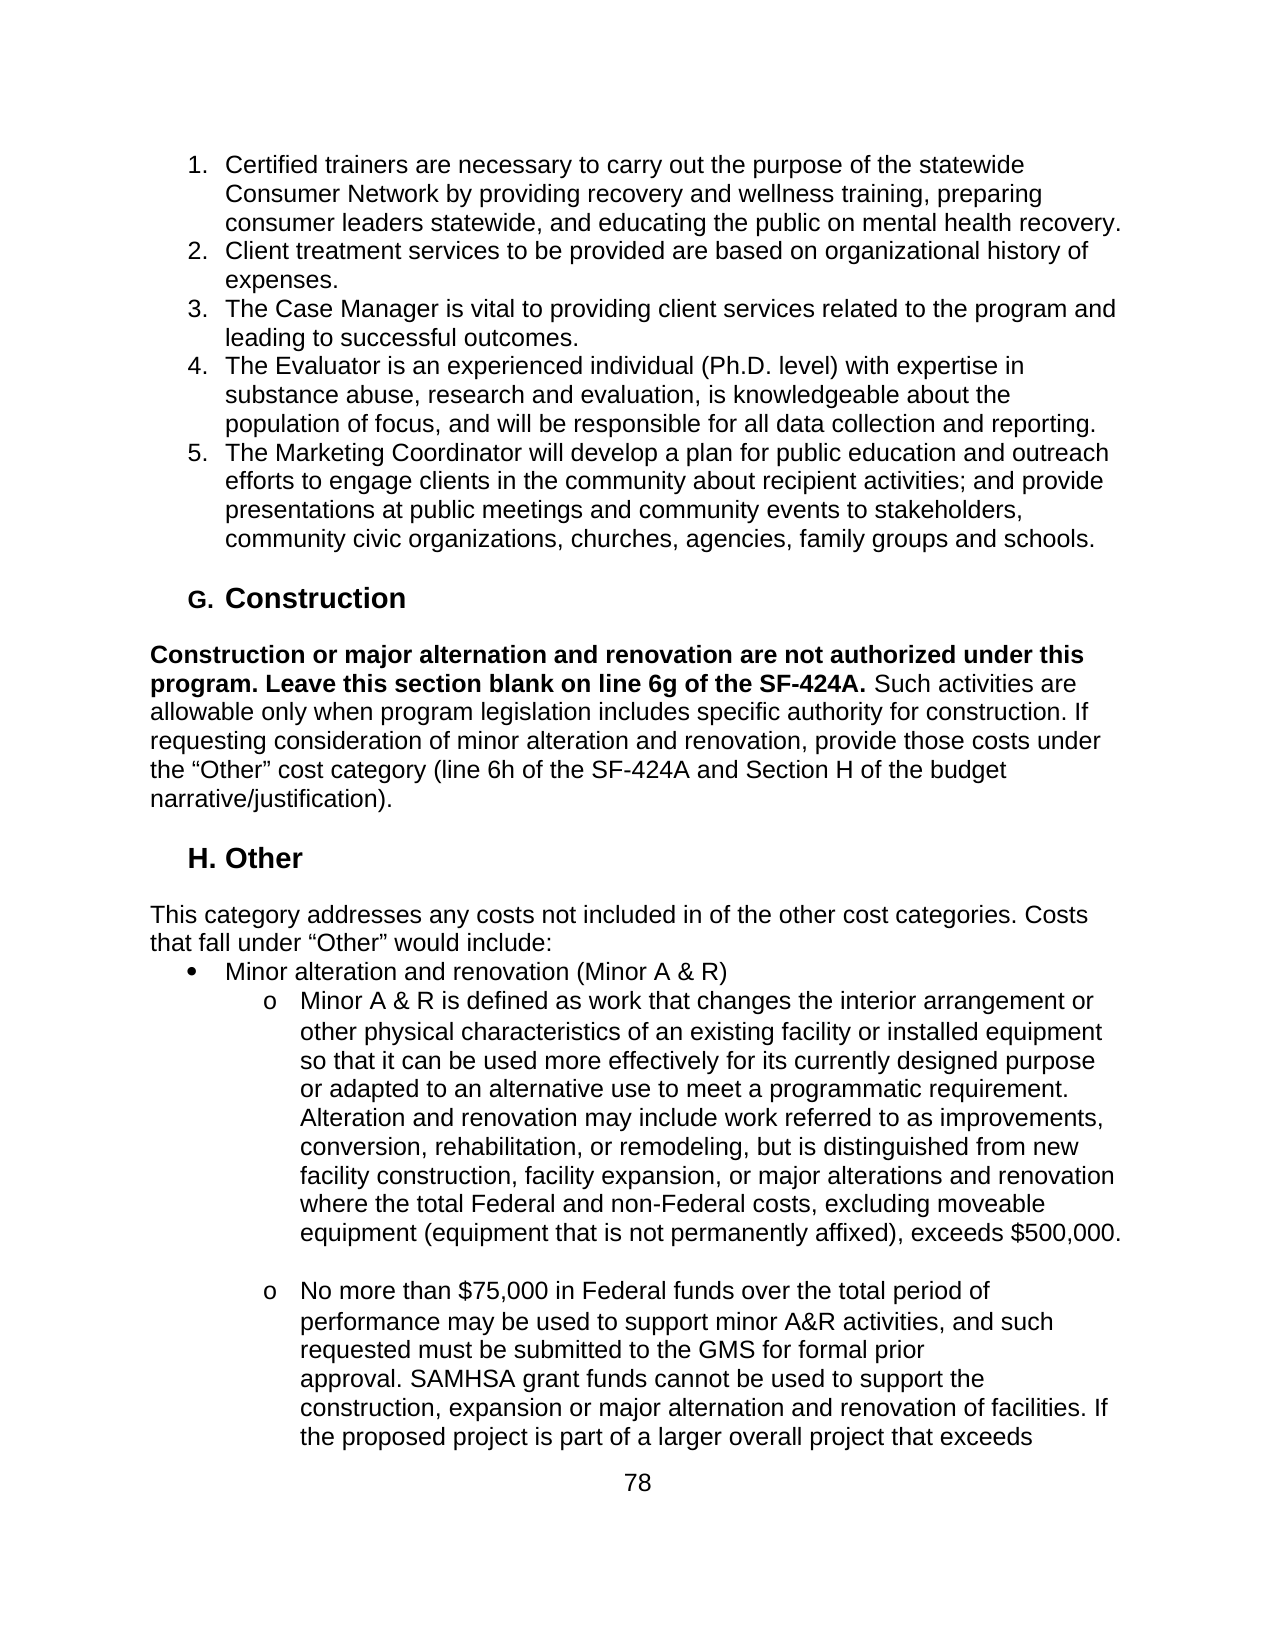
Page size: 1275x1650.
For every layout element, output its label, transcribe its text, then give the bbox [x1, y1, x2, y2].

list Other [187, 841, 1125, 874]
text Construction or major alternation and renovation are not authorized under this program. Leave this section blank on line 6g of the SF-424A. Such activities are allowable only when program legislation includes specific authority for construction. If requesting consideration of minor alteration and renovation, provide those costs under the “Other” cost category (line 6h of the SF-424A and Section H of the budget narrative/justification). [150, 640, 1125, 812]
list Minor alteration and renovation (Minor A & R) [187, 957, 1125, 986]
list Construction [187, 581, 1125, 615]
text This category addresses any costs not included in of the other cost categories. Costs that fall under “Other” would include: [150, 899, 1125, 957]
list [262, 1276, 1125, 1450]
list Client treatment services to be provided are based on organizational history of expenses. [187, 236, 1125, 294]
list The Marketing Coordinator will develop a plan for public education and outreach efforts to engage clients in the community about recipient activities; and provide presentations at public meetings and community events to stakeholders, community civic organizations, churches, agencies, family groups and schools. [187, 437, 1125, 581]
list Minor A & R is defined as work that changes the interior arrangement or other physical characteristics of an existing facility or installed equipment so that it can be used more effectively for its currently designed purpose or adapted to an alternative use to meet a programmatic requirement. Alteration and renovation may include work referred to as improvements, conversion, rehabilitation, or remodeling, but is distinguished from new facility construction, facility expansion, or major alterations and renovation where the total Federal and non-Federal costs, excluding moveable equipment (equipment that is not permanently affixed), exceeds $500,000. [262, 986, 1125, 1247]
list Certified trainers are necessary to carry out the purpose of the statewide Consumer Network by providing recovery and wellness training, preparing consumer leaders statewide, and educating the public on mental health recovery. [187, 150, 1125, 236]
list The Evaluator is an experienced individual (Ph.D. level) with expertise in substance abuse, research and evaluation, is knowledgeable about the population of focus, and will be responsible for all data collection and reporting. [187, 351, 1125, 437]
list The Case Manager is vital to providing client services related to the program and leading to successful outcomes. [187, 294, 1125, 351]
